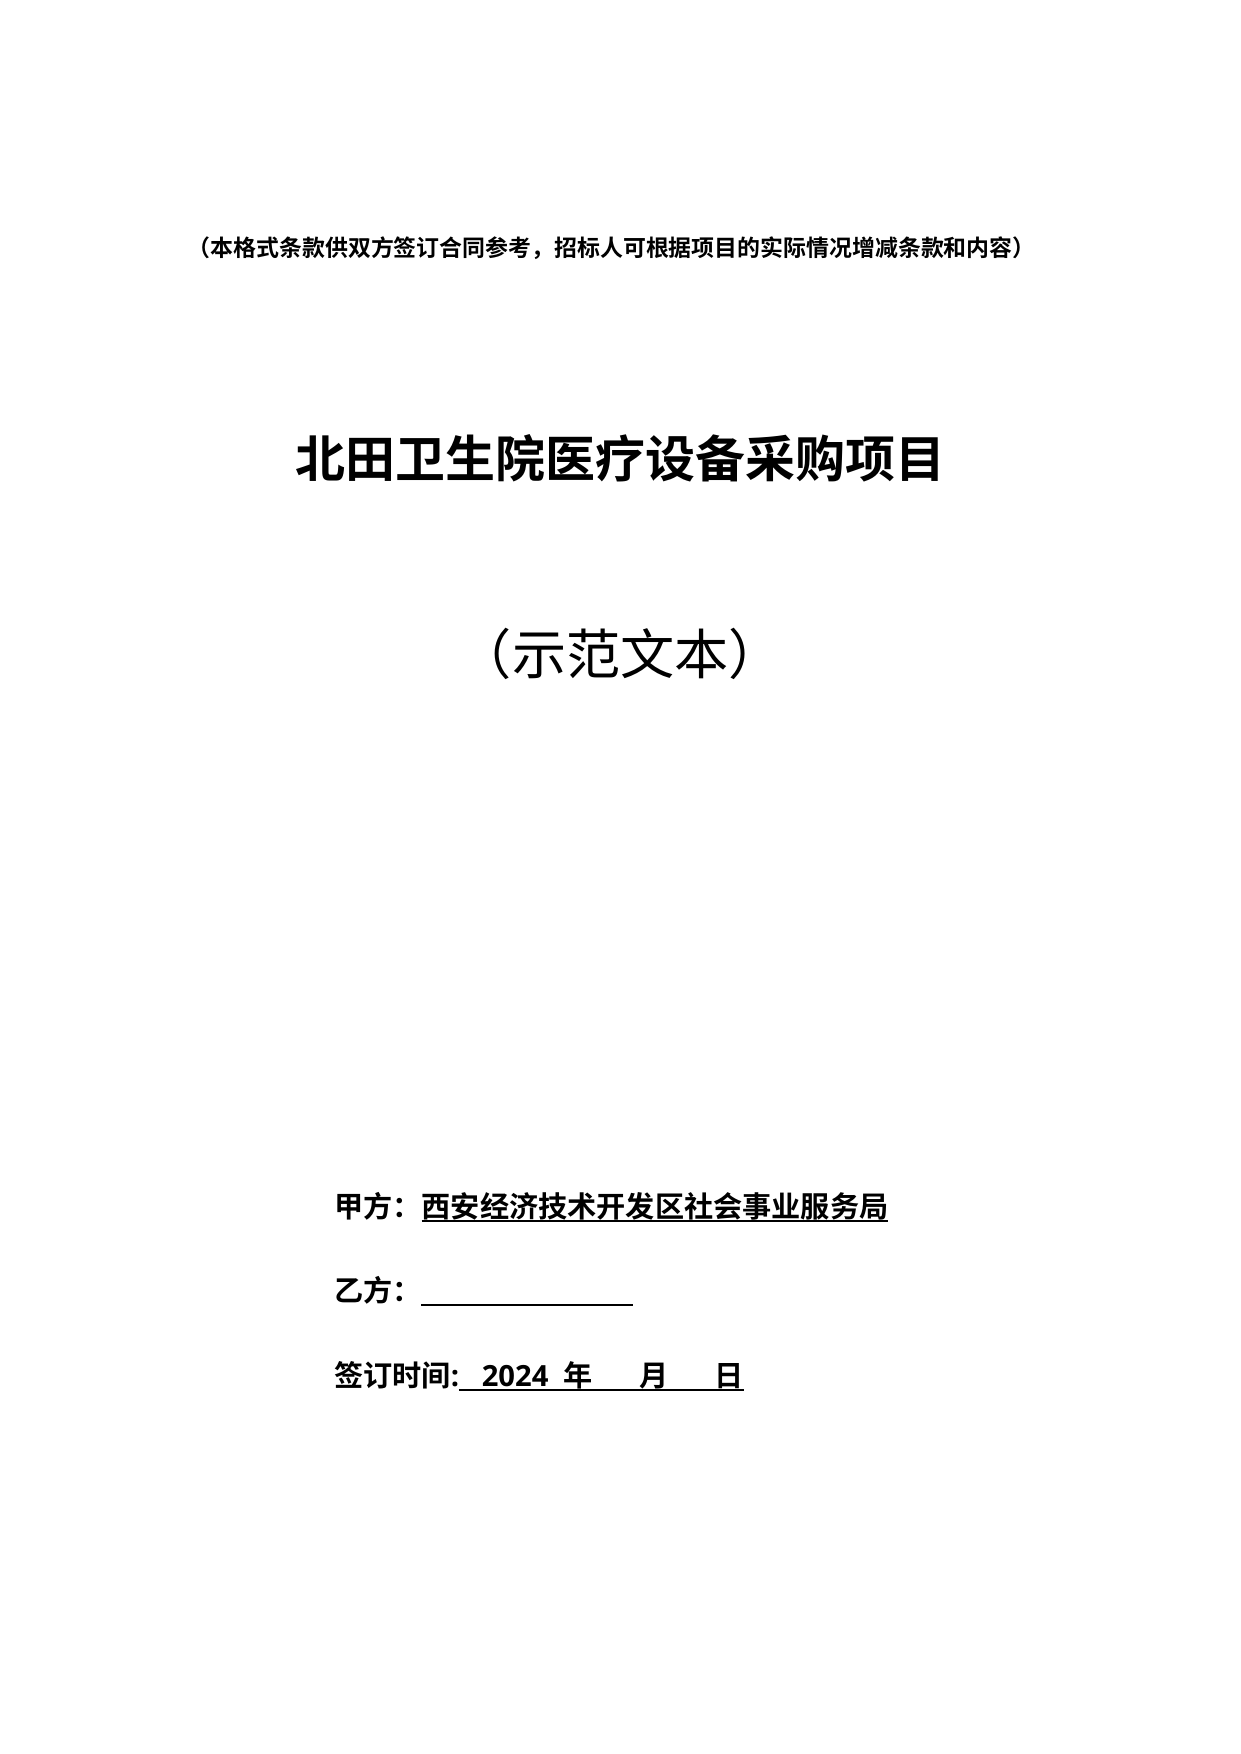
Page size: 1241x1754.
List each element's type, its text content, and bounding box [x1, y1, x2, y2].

text 北田卫生院医疗设备采购项目 [187, 407, 1053, 505]
text 乙方： [187, 1268, 1053, 1310]
text 甲方：西安经济技术开发区社会事业服务局 [187, 1183, 1053, 1226]
text 签订时间: 2024 年 月 日 [187, 1353, 1053, 1395]
text （本格式条款供双方签订合同参考，招标人可根据项目的实际情况增减条款和内容） [187, 230, 1053, 263]
text （示范文本） [187, 602, 1053, 700]
